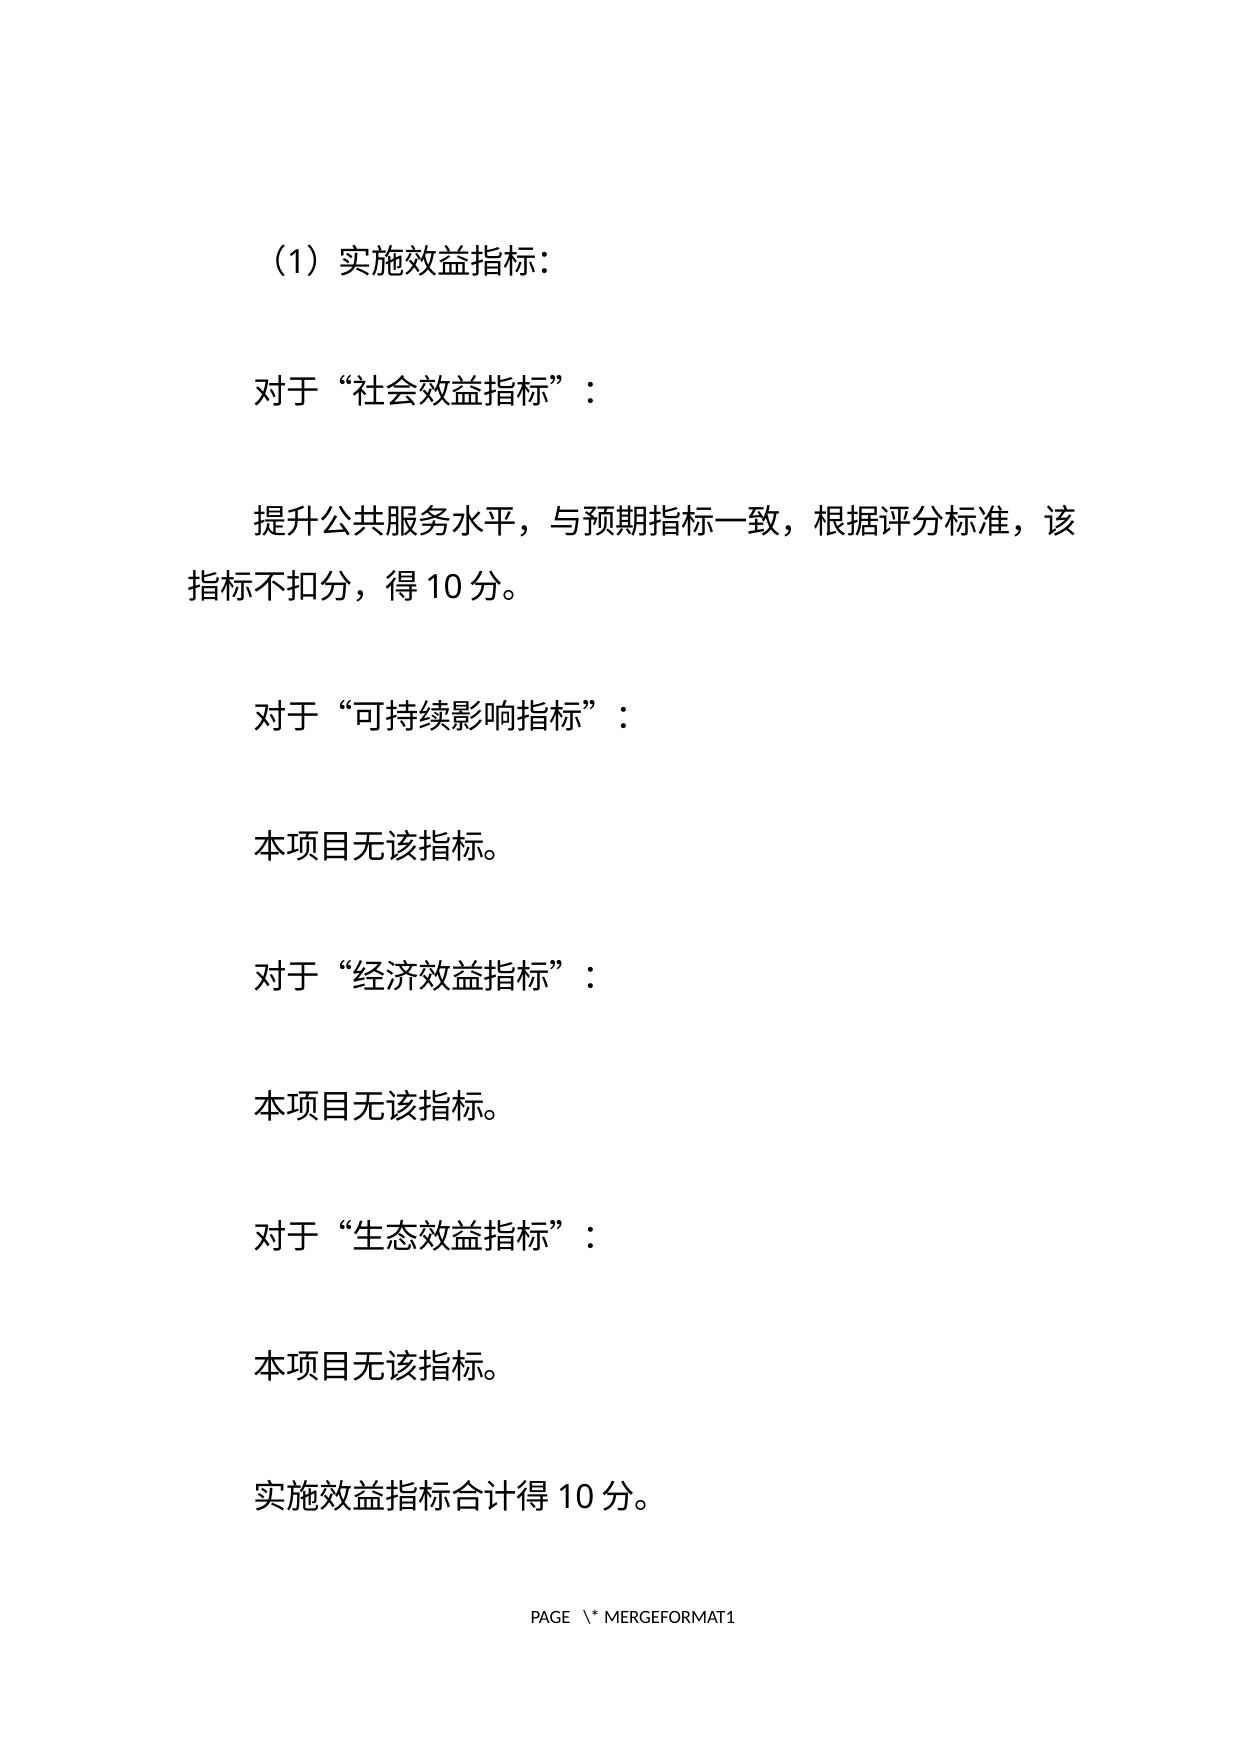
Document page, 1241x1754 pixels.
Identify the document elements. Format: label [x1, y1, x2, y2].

text [187, 162, 1078, 1527]
